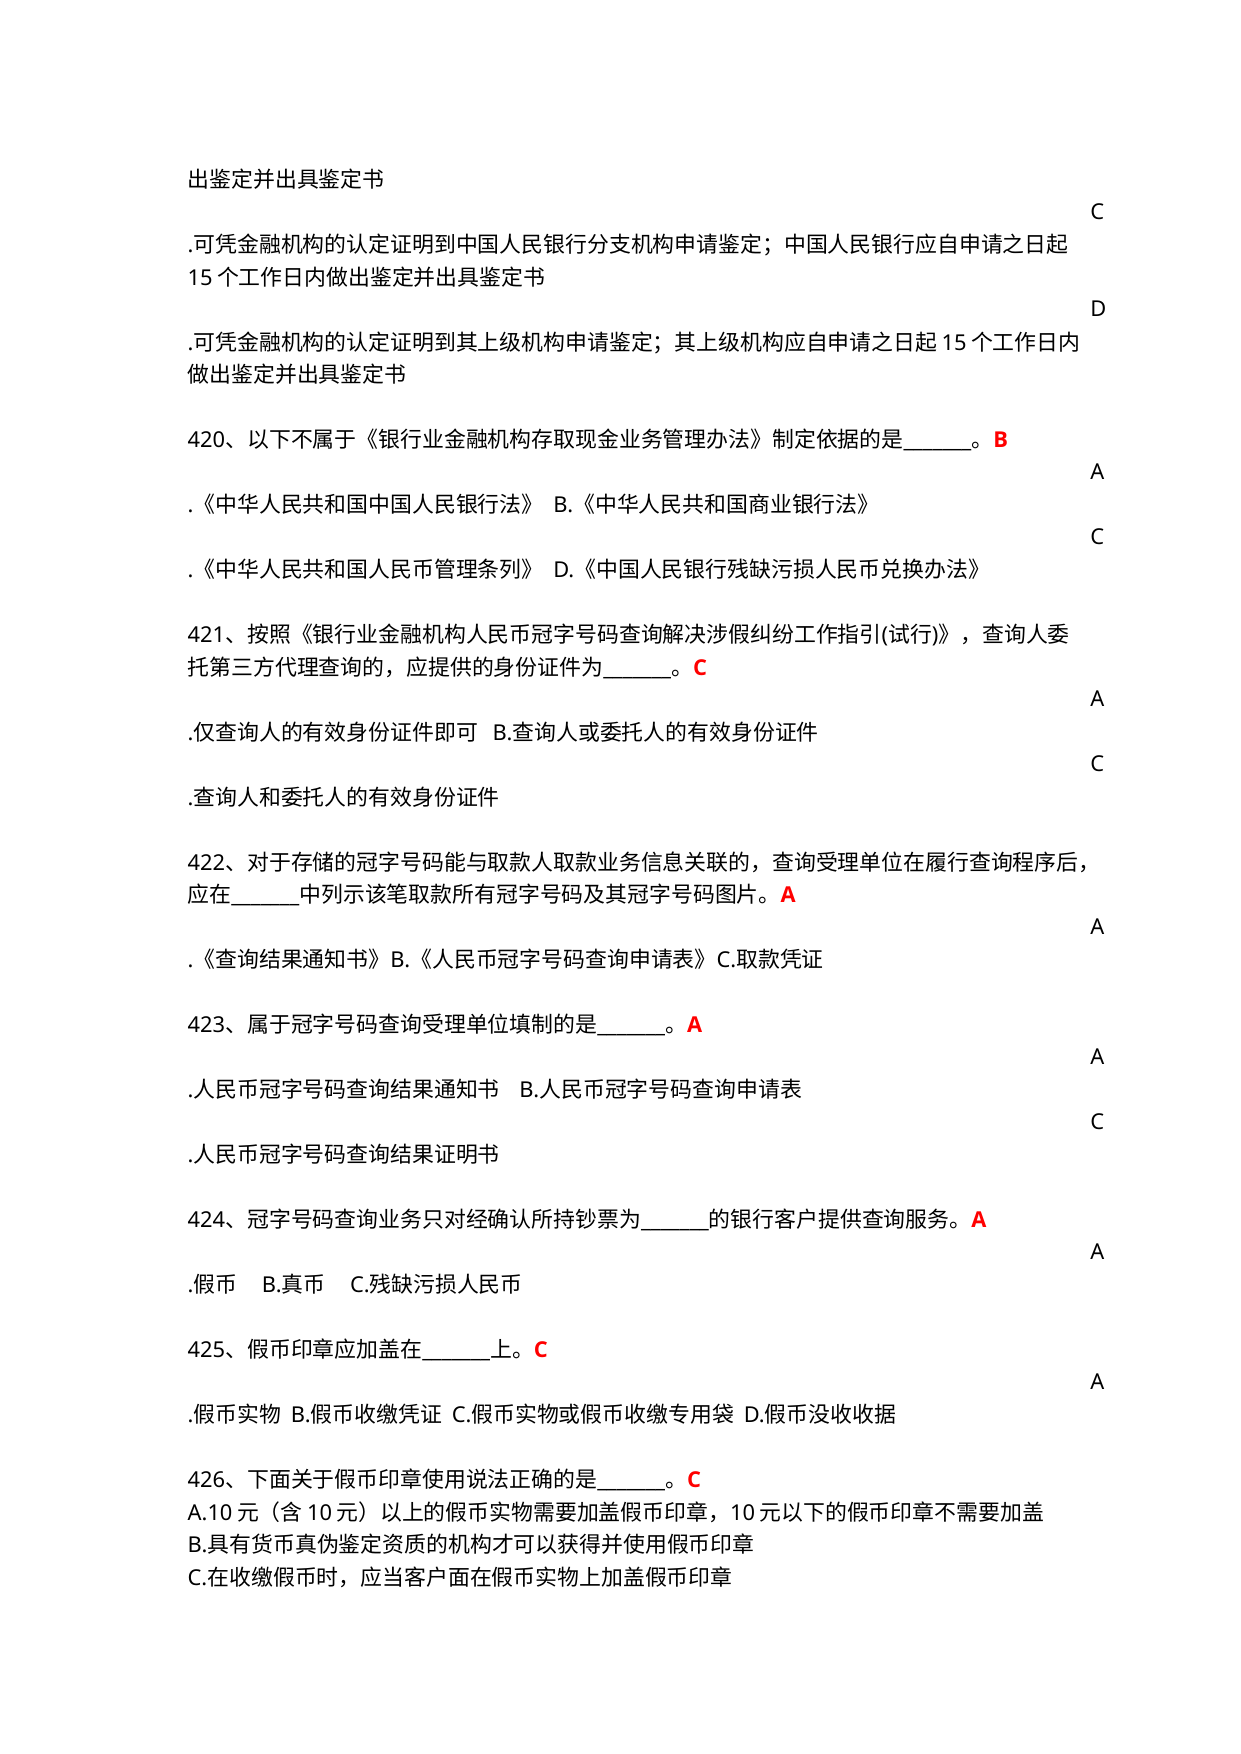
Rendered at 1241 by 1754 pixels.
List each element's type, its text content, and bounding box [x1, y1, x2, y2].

text A.仅查询人的有效身份证件即可 B.查询人或委托人的有效身份证件 [187, 682, 1090, 747]
text 422、对于存储的冠字号码能与取款人取款业务信息关联的，查询受理单位在履行查询程序后，应在_______中列示该笔取款所有冠字号码及其冠字号码图片。A [187, 844, 1090, 909]
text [187, 162, 1090, 194]
text D.可凭金融机构的认定证明到其上级机构申请鉴定；其上级机构应自申请之日起15个工作日内做出鉴定并出具鉴定书 [187, 292, 1090, 389]
text C.查询人和委托人的有效身份证件 [187, 747, 1090, 812]
text A.假币 B.真币 C.残缺污损人民币 [187, 1234, 1090, 1299]
text A.人民币冠字号码查询结果通知书 B.人民币冠字号码查询申请表 [187, 1039, 1090, 1104]
text C.在收缴假币时，应当客户面在假币实物上加盖假币印章 [187, 1559, 1090, 1592]
text 425、假币印章应加盖在_______上。C [187, 1332, 1090, 1364]
text B.具有货币真伪鉴定资质的机构才可以获得并使用假币印章 [187, 1527, 1090, 1559]
text 424、冠字号码查询业务只对经确认所持钞票为_______的银行客户提供查询服务。A [187, 1202, 1090, 1234]
text C.人民币冠字号码查询结果证明书 [187, 1104, 1090, 1169]
text A.假币实物 B.假币收缴凭证 C.假币实物或假币收缴专用袋 D.假币没收收据 [187, 1364, 1090, 1429]
text A.《查询结果通知书》B.《人民币冠字号码查询申请表》C.取款凭证 [187, 909, 1090, 974]
text C.《中华人民共和国人民币管理条列》 D.《中国人民银行残缺污损人民币兑换办法》 [187, 519, 1090, 584]
text 426、下面关于假币印章使用说法正确的是_______。C [187, 1462, 1090, 1494]
text A.《中华人民共和国中国人民银行法》 B.《中华人民共和国商业银行法》 [187, 454, 1090, 519]
text 421、按照《银行业金融机构人民币冠字号码查询解决涉假纠纷工作指引(试行)》，查询人委托第三方代理查询的，应提供的身份证件为_______。C [187, 617, 1090, 682]
text 423、属于冠字号码查询受理单位填制的是_______。A [187, 1007, 1090, 1039]
text 420、以下不属于《银行业金融机构存取现金业务管理办法》制定依据的是_______。B [187, 422, 1090, 454]
text C.可凭金融机构的认定证明到中国人民银行分支机构申请鉴定；中国人民银行应自申请之日起15个工作日内做出鉴定并出具鉴定书 [187, 194, 1090, 292]
text A.10元（含10元）以上的假币实物需要加盖假币印章，10元以下的假币印章不需要加盖 [187, 1494, 1090, 1527]
